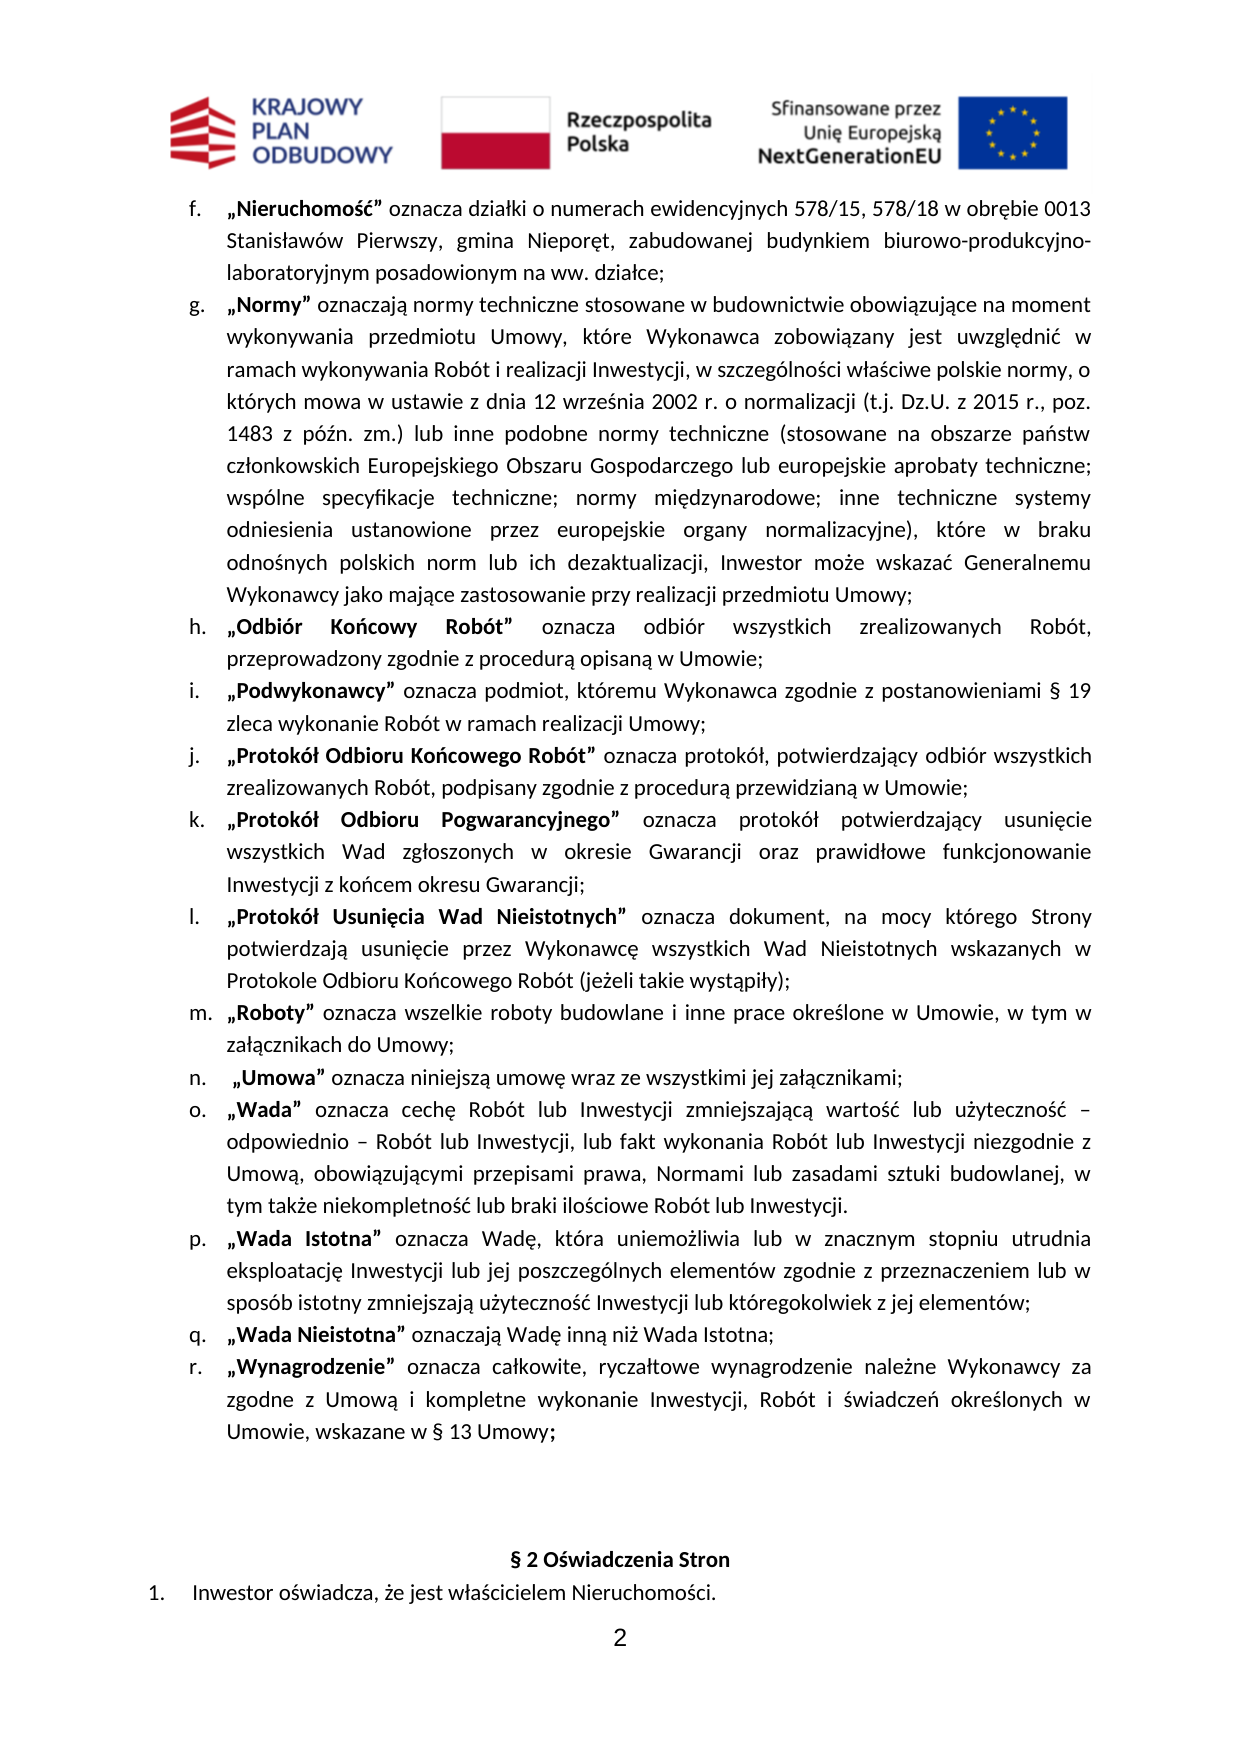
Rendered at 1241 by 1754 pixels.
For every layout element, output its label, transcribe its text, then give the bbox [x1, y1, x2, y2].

list „Roboty” oznacza wszelkie roboty budowlane i inne prace określone w Umowie, w tym w załącznikach do Umowy; [189, 998, 1093, 1059]
picture [147, 73, 1093, 194]
list „Umowa” oznacza niniejszą umowę wraz ze wszystkimi jej załącznikami; [189, 1063, 1093, 1091]
list „Protokół Usunięcia Wad Nieistotnych” oznacza dokument, na mocy którego Strony potwierdzają usunięcie przez Wykonawcę wszystkich Wad Nieistotnych wskazanych w Protokole Odbioru Końcowego Robót (jeżeli takie wystąpiły); [189, 902, 1093, 994]
list „Odbiór Końcowy Robót” oznacza odbiór wszystkich zrealizowanych Robót, przeprowadzony zgodnie z procedurą opisaną w Umowie; [189, 612, 1093, 672]
list „Wynagrodzenie” oznacza całkowite, ryczałtowe wynagrodzenie należne Wykonawcy za zgodne z Umową i kompletne wykonanie Inwestycji, Robót i świadczeń określonych w Umowie, wskazane w § 13 Umowy; [189, 1352, 1093, 1445]
list „Wada Istotna” oznacza Wadę, która uniemożliwia lub w znacznym stopniu utrudnia eksploatację Inwestycji lub jej poszczególnych elementów zgodnie z przeznaczeniem lub w sposób istotny zmniejszają użyteczność Inwestycji lub któregokolwiek z jej elementów; [189, 1224, 1093, 1316]
list „Wada” oznacza cechę Robót lub Inwestycji zmniejszającą wartość lub użyteczność – odpowiednio – Robót lub Inwestycji, lub fakt wykonania Robót lub Inwestycji niezgodnie z Umową, obowiązującymi przepisami prawa, Normami lub zasadami sztuki budowlanej, w tym także niekompletność lub braki ilościowe Robót lub Inwestycji. [189, 1095, 1093, 1219]
list „Nieruchomość” oznacza działki o numerach ewidencyjnych 578/15, 578/18 w obrębie 0013 Stanisławów Pierwszy, gmina Nieporęt, zabudowanej budynkiem biurowo-produkcyjno- laboratoryjnym posadowionym na ww. działce; [189, 194, 1093, 286]
list „Protokół Odbioru Pogwarancyjnego” oznacza protokół potwierdzający usunięcie wszystkich Wad zgłoszonych w okresie Gwarancji oraz prawidłowe funkcjonowanie Inwestycji z końcem okresu Gwarancji; [189, 805, 1093, 898]
list „Protokół Odbioru Końcowego Robót” oznacza protokół, potwierdzający odbiór wszystkich zrealizowanych Robót, podpisany zgodnie z procedurą przewidzianą w Umowie; [189, 741, 1093, 801]
list „Normy” oznaczają normy techniczne stosowane w budownictwie obowiązujące na moment wykonywania przedmiotu Umowy, które Wykonawca zobowiązany jest uwzględnić w ramach wykonywania Robót i realizacji Inwestycji, w szczególności właściwe polskie normy, o których mowa w ustawie z dnia 12 września 2002 r. o normalizacji (t.j. Dz.U. z 2015 r., poz. 1483 z późn. zm.) lub inne podobne normy techniczne (stosowane na obszarze państw członkowskich Europejskiego Obszaru Gospodarczego lub europejskie aprobaty techniczne; wspólne specyfikacje techniczne; normy międzynarodowe; inne techniczne systemy odniesienia ustanowione przez europejskie organy normalizacyjne), które w braku odnośnych polskich norm lub ich dezaktualizacji, Inwestor może wskazać Generalnemu Wykonawcy jako mające zastosowanie przy realizacji przedmiotu Umowy; [189, 290, 1093, 608]
text § 2 Oświadczenia Stron [148, 1546, 1093, 1574]
list „Podwykonawcy” oznacza podmiot, któremu Wykonawca zgodnie z postanowieniami § 19 zleca wykonanie Robót w ramach realizacji Umowy; [189, 677, 1093, 737]
list Inwestor oświadcza, że jest właścicielem Nieruchomości. [148, 1578, 1093, 1606]
list „Wada Nieistotna” oznaczają Wadę inną niż Wada Istotna; [189, 1320, 1093, 1348]
